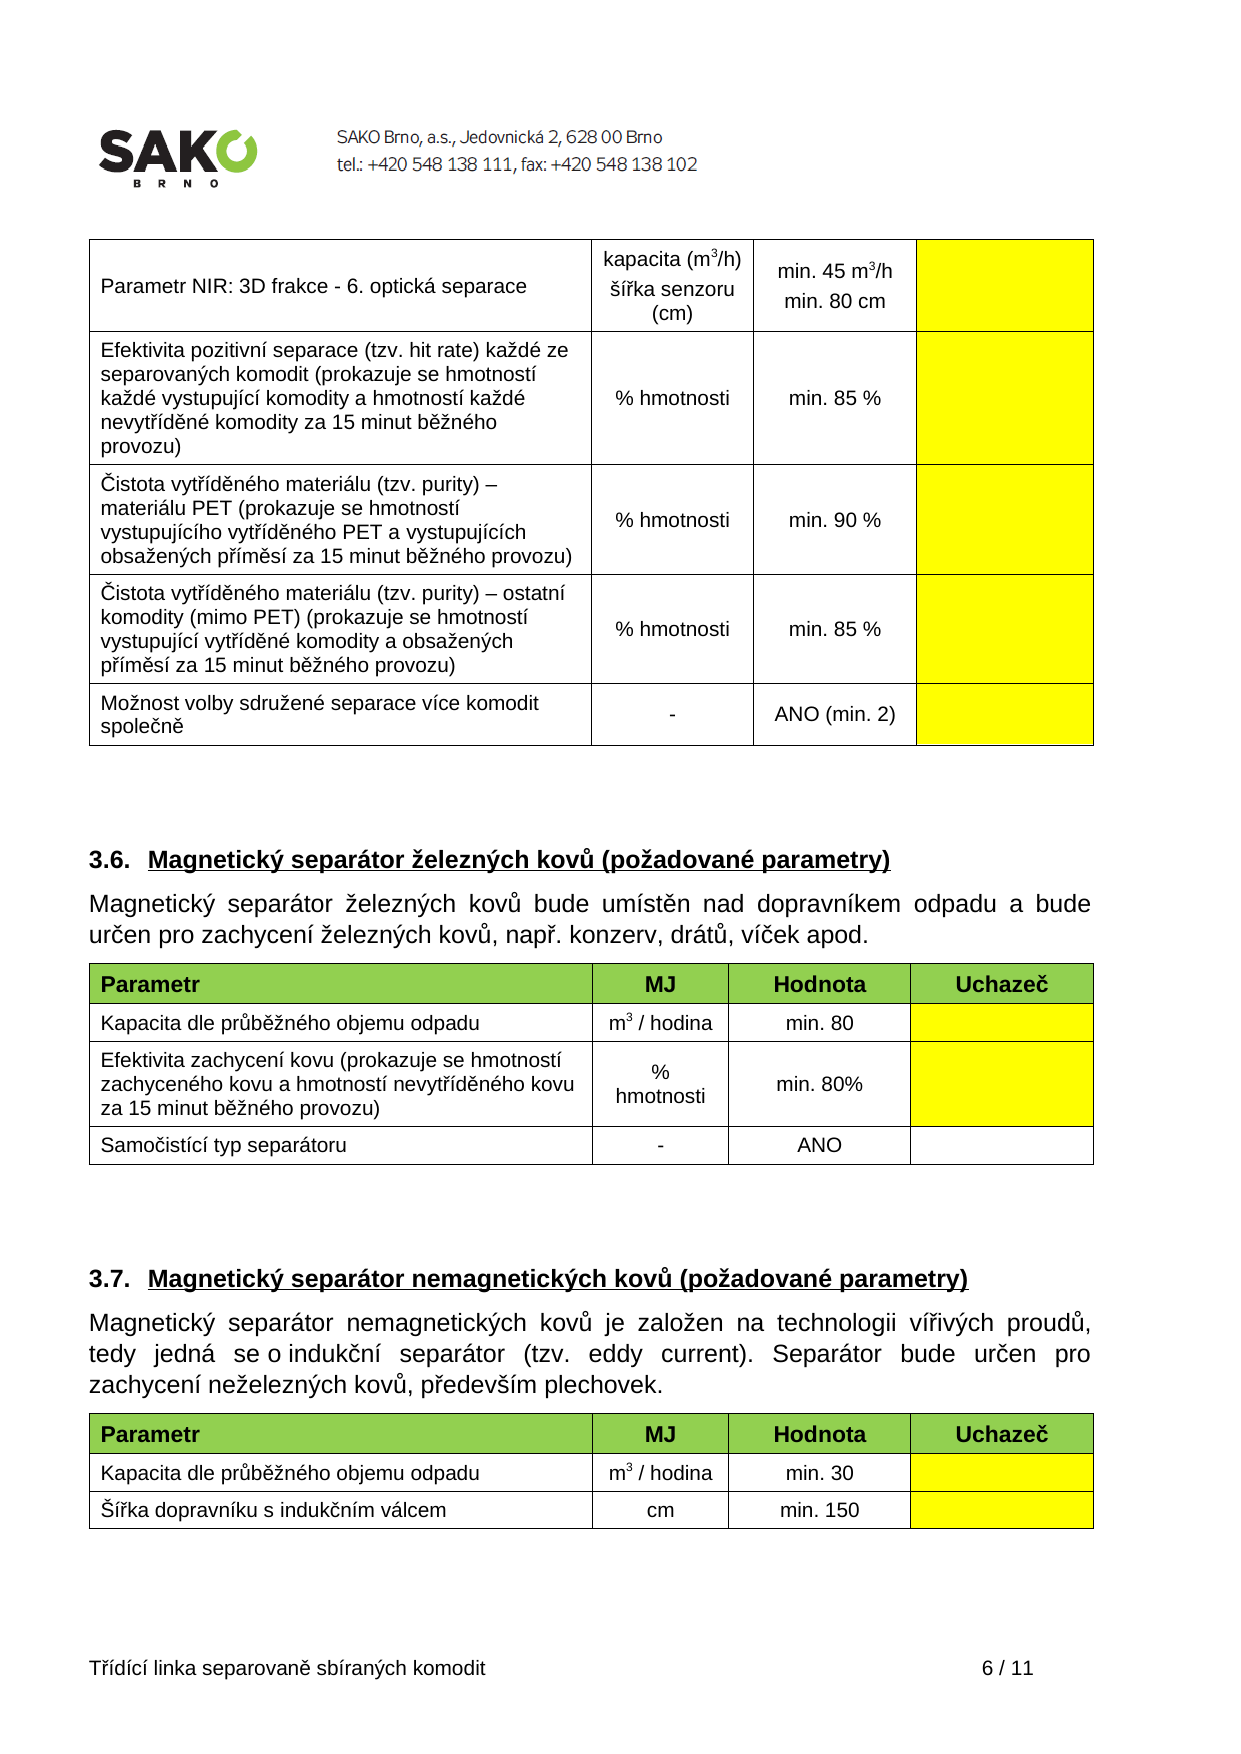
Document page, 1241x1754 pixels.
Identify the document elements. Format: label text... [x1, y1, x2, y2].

table_cell [917, 684, 1093, 744]
table_header MJ [593, 964, 728, 1003]
table_cell [911, 1127, 1093, 1163]
table_cell min. 90 % [754, 465, 916, 574]
table_cell m3 / hodina [593, 1004, 728, 1041]
table_cell [911, 1454, 1093, 1491]
table_cell - [592, 684, 753, 744]
table_cell Samočistící typ separátoru [90, 1127, 592, 1163]
table_cell % hmotnosti [593, 1042, 728, 1126]
table_cell - [593, 1127, 728, 1163]
table_cell kapacita (m3/h) šířka senzoru (cm) [592, 240, 753, 331]
table_cell % hmotnosti [592, 332, 753, 464]
table_cell % hmotnosti [592, 465, 753, 574]
table_cell Parametr NIR: 3D frakce - 6. optická separace [90, 240, 591, 331]
picture [88, 73, 1125, 212]
table_cell min. 45 m3/h min. 80 cm [754, 240, 916, 331]
table_cell [917, 332, 1093, 464]
table_cell m3 / hodina [593, 1454, 728, 1491]
table_cell ANO (min. 2) [754, 684, 916, 744]
table_cell Čistota vytříděného materiálu (tzv. purity) – ostatní komodity (mimo PET) (prokazuje se hmotností vystupující vytříděné komodity a obsažených příměsí za 15 minut běžného provozu) [90, 575, 591, 683]
table_header Parametr [90, 1414, 592, 1453]
table_header Hodnota [729, 964, 910, 1003]
table_cell [911, 1492, 1093, 1528]
table_cell Kapacita dle průběžného objemu odpadu [90, 1454, 592, 1491]
table_header Uchazeč [911, 964, 1093, 1003]
table_header MJ [593, 1414, 728, 1453]
table_cell Kapacita dle průběžného objemu odpadu [90, 1004, 592, 1041]
table_header Parametr [90, 964, 592, 1003]
table_cell min. 85 % [754, 332, 916, 464]
table_header Uchazeč [911, 1414, 1093, 1453]
table_cell % hmotnosti [592, 575, 753, 683]
text Magnetický separátor nemagnetických kovů je založen na technologii vířivých proudů, tedy jedná se o indukční separátor (tzv. eddy current). Separátor bude určen pro zachycení neželezných kovů, především plechovek. [89, 1308, 1093, 1398]
table_cell [911, 1042, 1093, 1126]
subtitle Magnetický separátor nemagnetických kovů (požadované parametry) [89, 1264, 1093, 1293]
table_cell min. 85 % [754, 575, 916, 683]
table_header Hodnota [729, 1414, 910, 1453]
table_cell ANO [729, 1127, 910, 1163]
table_cell cm [593, 1492, 728, 1528]
table_cell Šířka dopravníku s indukčním válcem [90, 1492, 592, 1528]
text Magnetický separátor železných kovů bude umístěn nad dopravníkem odpadu a bude určen pro zachycení železných kovů, např. konzerv, drátů, víček apod. [89, 889, 1093, 948]
table_cell [917, 240, 1093, 331]
table_cell min. 80 [729, 1004, 910, 1041]
table_cell [911, 1004, 1093, 1041]
table_cell [917, 575, 1093, 683]
table_cell min. 150 [729, 1492, 910, 1528]
table_cell Čistota vytříděného materiálu (tzv. purity) – materiálu PET (prokazuje se hmotností vystupujícího vytříděného PET a vystupujících obsažených příměsí za 15 minut běžného provozu) [90, 465, 591, 574]
table_cell Efektivita pozitivní separace (tzv. hit rate) každé ze separovaných komodit (prokazuje se hmotností každé vystupující komodity a hmotností každé nevytříděné komodity za 15 minut běžného provozu) [90, 332, 591, 464]
table_cell Možnost volby sdružené separace více komodit společně [90, 684, 591, 744]
table_cell [917, 465, 1093, 574]
table_cell min. 30 [729, 1454, 910, 1491]
table_cell min. 80% [729, 1042, 910, 1126]
table_cell Efektivita zachycení kovu (prokazuje se hmotností zachyceného kovu a hmotností nevytříděného kovu za 15 minut běžného provozu) [90, 1042, 592, 1126]
subtitle Magnetický separátor železných kovů (požadované parametry) [89, 845, 1093, 874]
